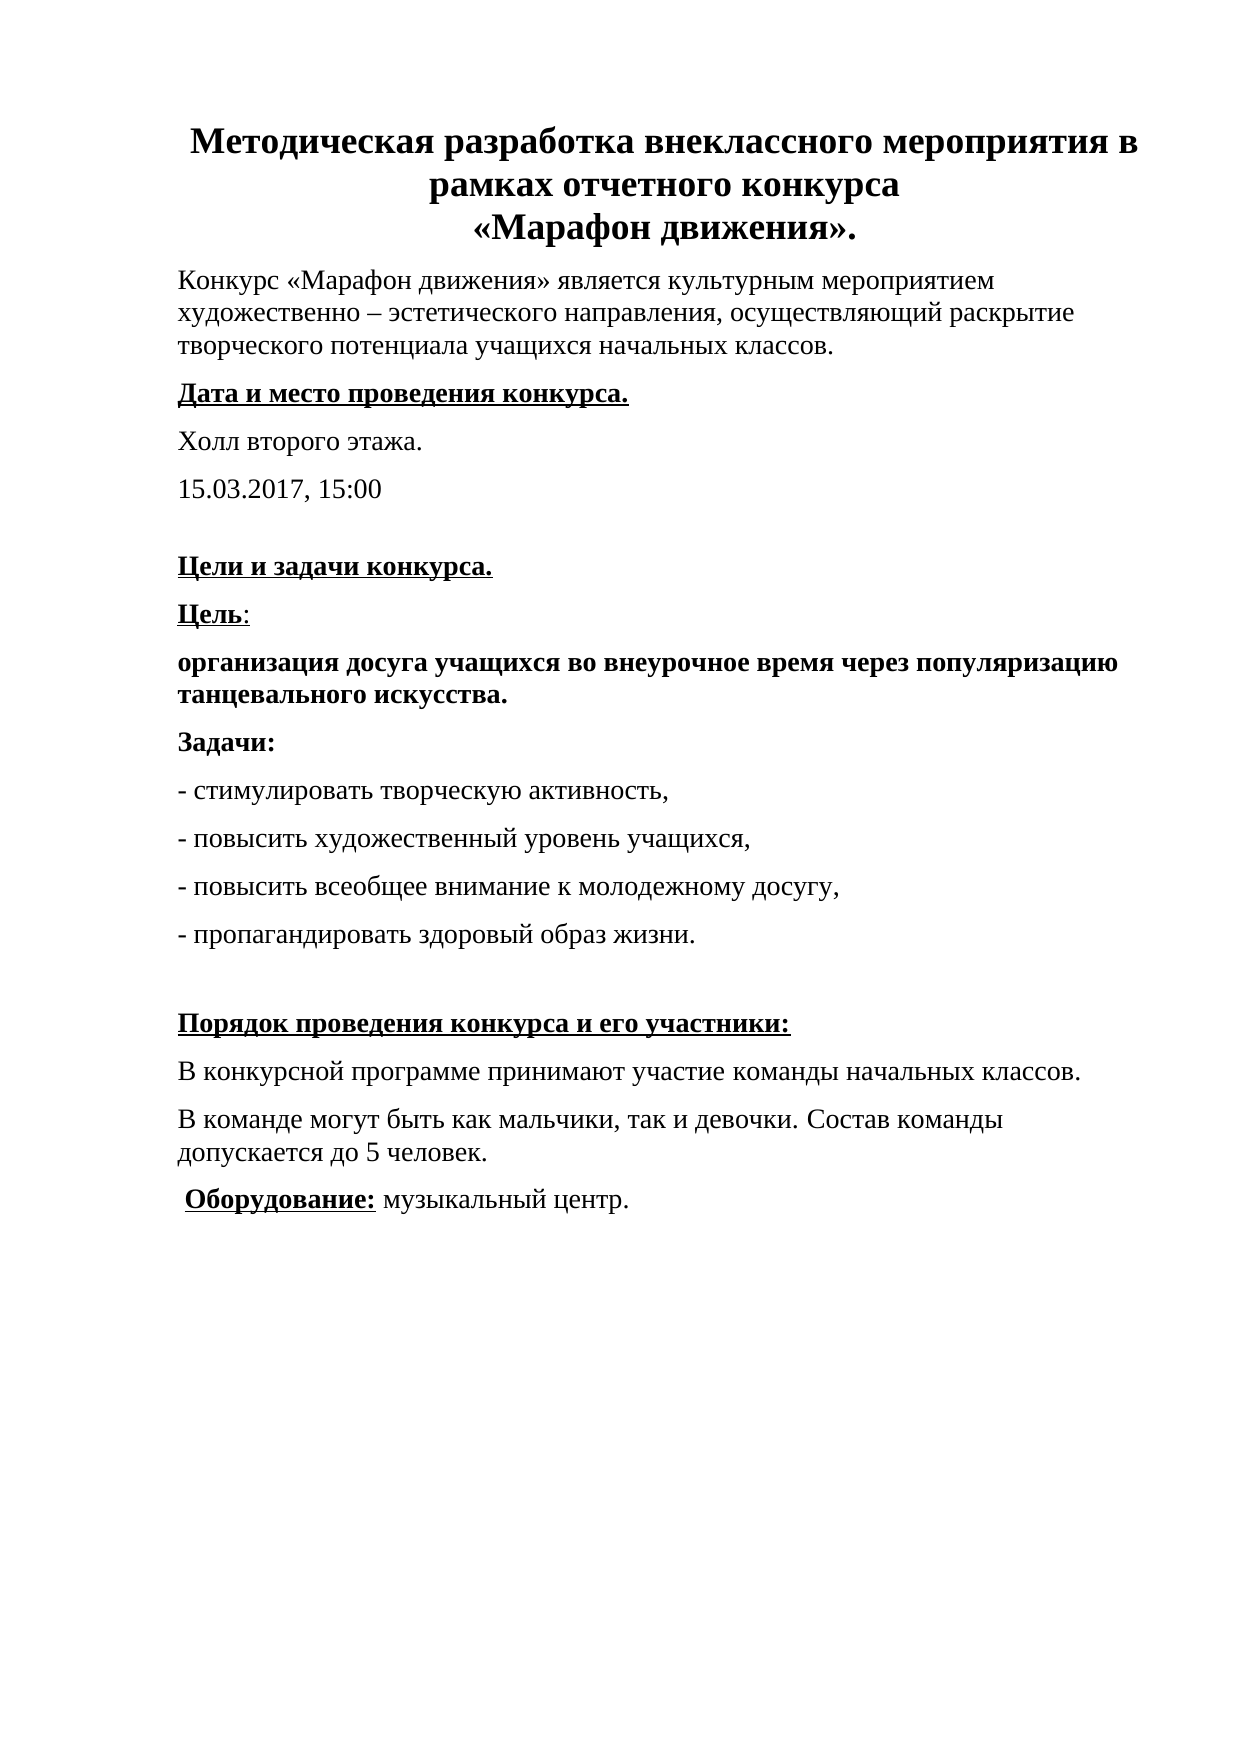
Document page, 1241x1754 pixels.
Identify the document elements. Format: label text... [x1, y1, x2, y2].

text - повысить художественный уровень учащихся, [177, 821, 1152, 854]
text Конкурс «Марафон движения» является культурным мероприятием художественно – эстетического направления, осуществляющий раскрытие творческого потенциала учащихся начальных классов. [177, 263, 1152, 360]
text - стимулировать творческую активность, [177, 773, 1152, 806]
text Оборудование: музыкальный центр. [177, 1183, 1152, 1215]
text организация досуга учащихся во внеурочное время через популяризацию танцевального искусства. [177, 645, 1152, 709]
text Методическая разработка внеклассного мероприятия в рамках отчетного конкурса «Марафон движения». [177, 118, 1152, 247]
text - пропагандировать здоровый образ жизни. [177, 917, 1152, 950]
text Холл второго этажа. [177, 424, 1152, 456]
text Порядок проведения конкурса и его участники: [177, 1006, 1152, 1038]
text В команде могут быть как мальчики, так и девочки. Состав команды допускается до 5 человек. [177, 1102, 1152, 1167]
text В конкурсной программе принимают участие команды начальных классов. [177, 1054, 1152, 1087]
text Дата и место проведения конкурса. [177, 376, 1152, 408]
text Цель: [177, 597, 1152, 629]
text Цели и задачи конкурса. [177, 549, 1152, 581]
text - повысить всеобщее внимание к молодежному досугу, [177, 869, 1152, 902]
text Задачи: [177, 725, 1152, 758]
text 15.03.2017, 15:00 [177, 472, 1152, 533]
